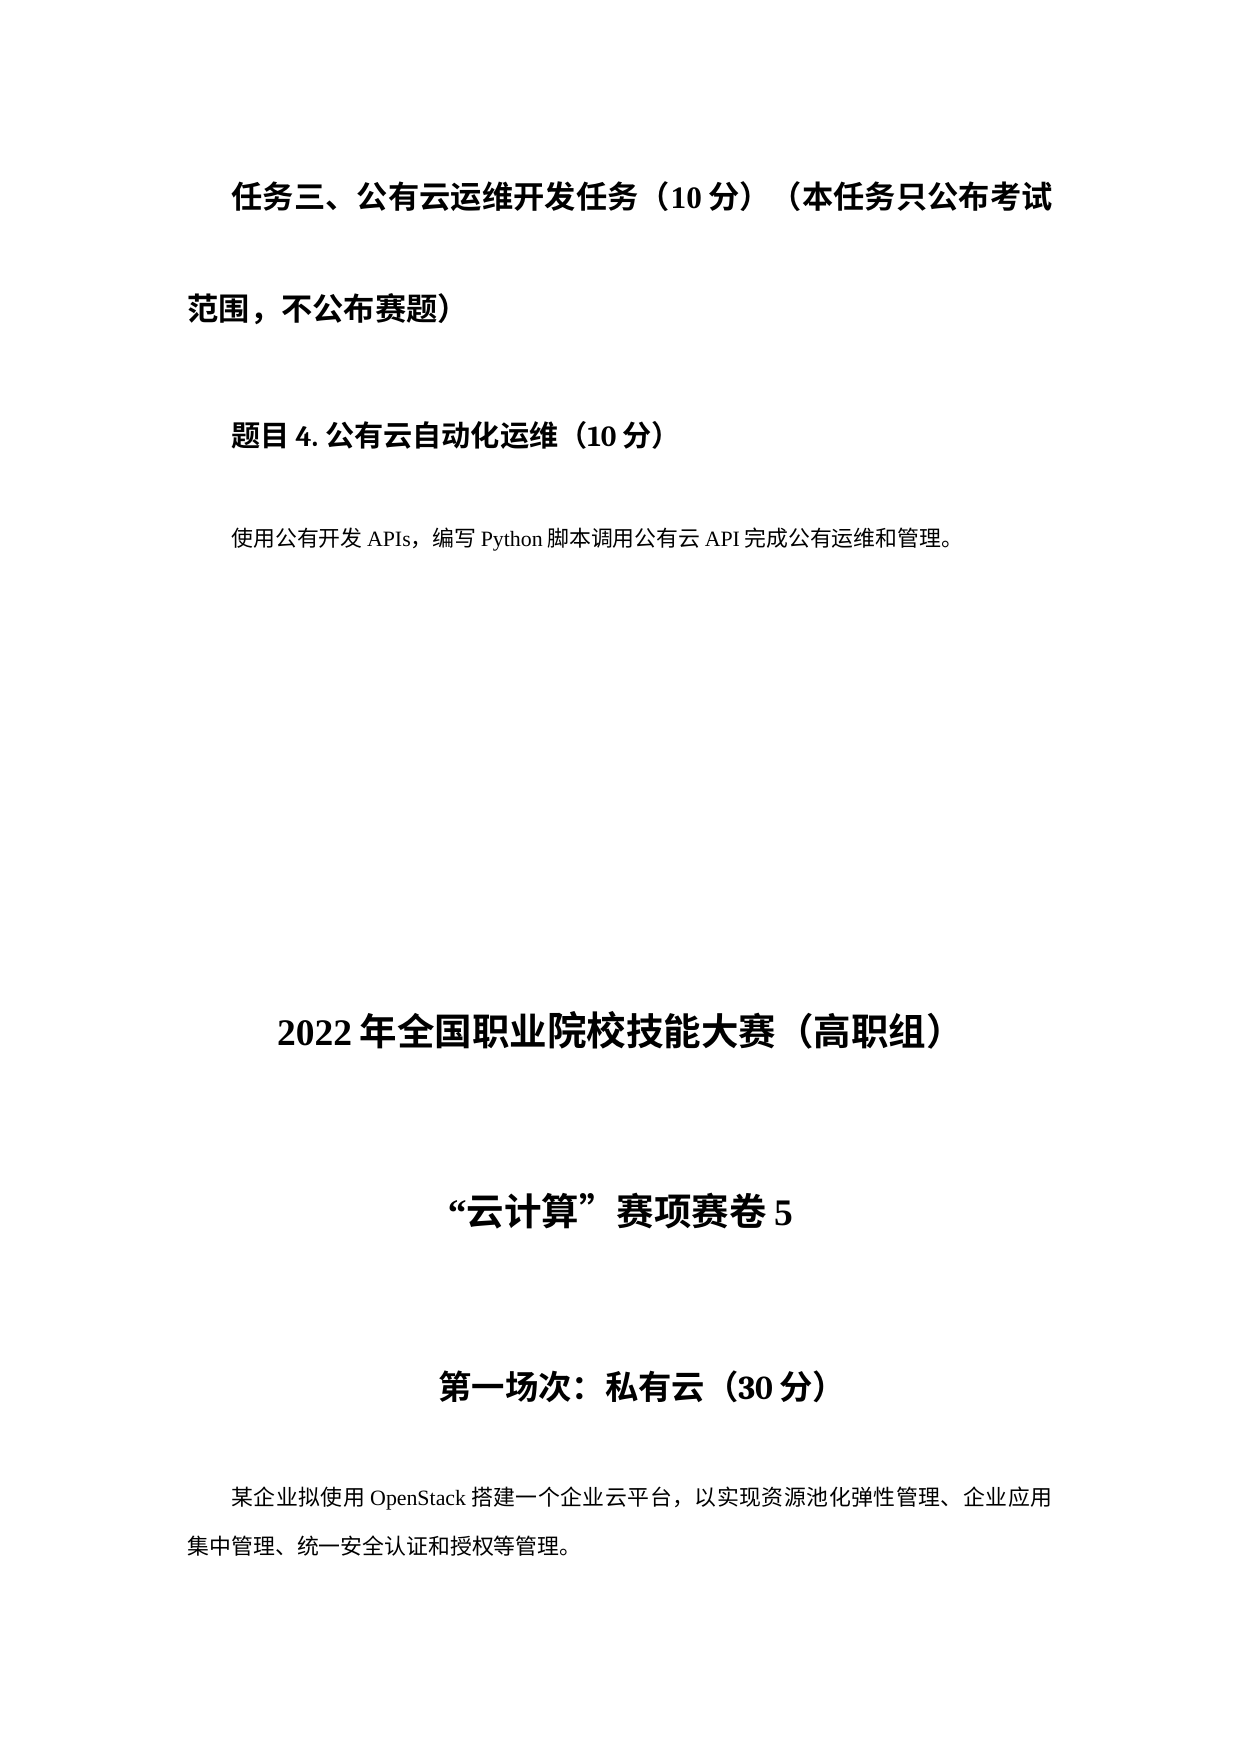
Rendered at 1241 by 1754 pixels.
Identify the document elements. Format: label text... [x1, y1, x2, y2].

subtitle 任务三、公有云运维开发任务（10分）（本任务只公布考试范围，不公布赛题） [187, 162, 1053, 339]
subtitle “云计算”赛项赛卷5 [187, 1177, 1053, 1242]
subtitle 第一场次：私有云（30分） [187, 1352, 1053, 1417]
text 某企业拟使用OpenStack搭建一个企业云平台，以实现资源池化弹性管理、企业应用集中管理、统一安全认证和授权等管理。 [187, 1480, 1053, 1561]
text 使用公有开发APIs，编写Python脚本调用公有云API完成公有运维和管理。 [187, 520, 1053, 553]
subtitle 题目4. 公有云自动化运维（10分） [187, 401, 1053, 466]
subtitle 2022年全国职业院校技能大赛（高职组） [187, 996, 1053, 1061]
